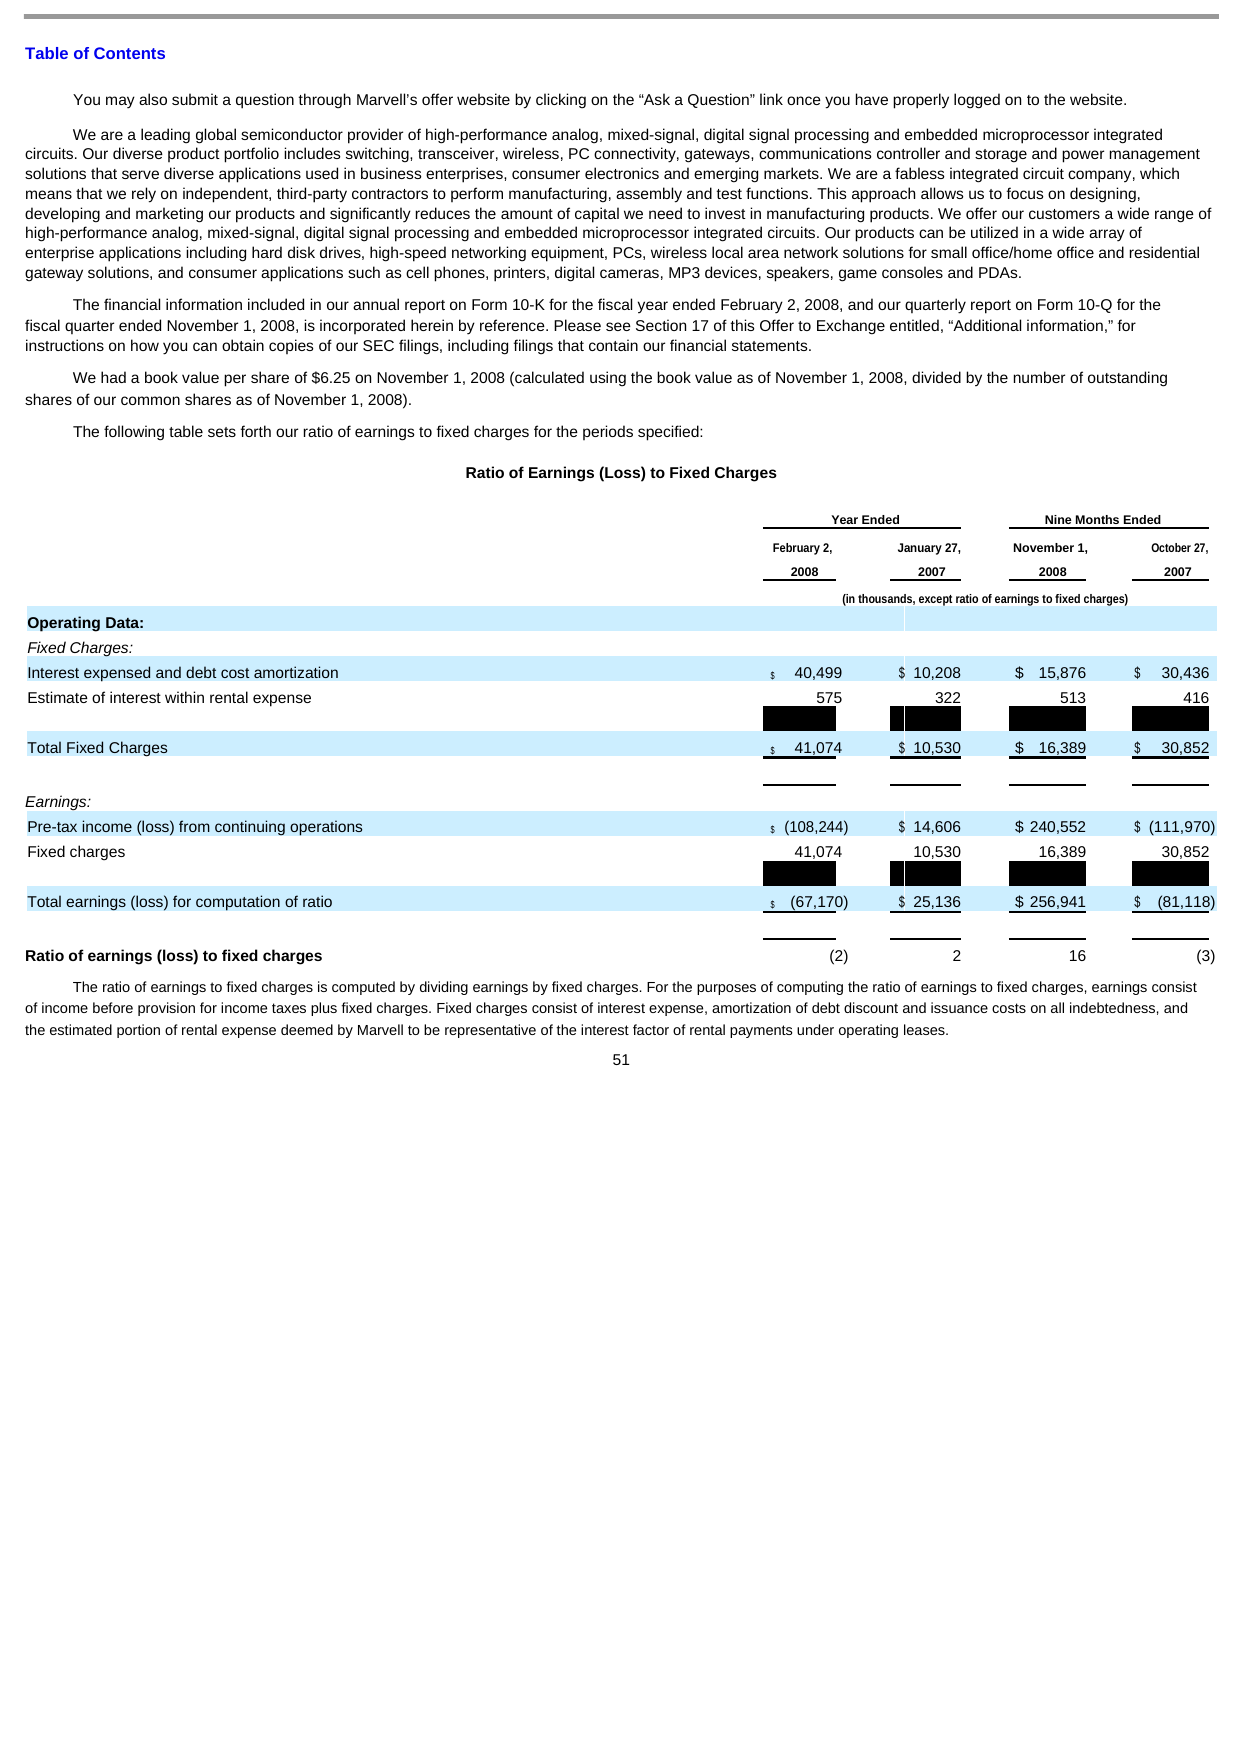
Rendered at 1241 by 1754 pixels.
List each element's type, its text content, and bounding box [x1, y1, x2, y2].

text Ratio of Earnings (Loss) to Fixed Charges [25, 464, 1217, 482]
text Table of Contents [25, 43, 1217, 63]
text You may also submit a question through Marvell’s offer website by clicking on the “Ask a Question” link once you have properly logged on to the website. [73, 91, 1217, 109]
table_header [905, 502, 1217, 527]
text We are a leading global semiconductor provider of high-performance analog, mixed-signal, digital signal processing and embedded microprocessor integrated circuits. Our diverse product portfolio includes switching, transceiver, wireless, PC connectivity, gateways, communications controller and storage and power management solutions that serve diverse applications used in business enterprises, consumer electronics and emerging markets. We are a fabless integrated circuit company, which means that we rely on independent, third-party contractors to perform manufacturing, assembly and test functions. This approach allows us to focus on designing, developing and marketing our products and significantly reduces the amount of capital we need to invest in manufacturing products. We offer our customers a wide range of high-performance analog, mixed-signal, digital signal processing and embedded microprocessor integrated circuits. Our products can be utilized in a wide array of enterprise applications including hard disk drives, high-speed networking equipment, PCs, wireless local area network solutions for small office/home office and residential gateway solutions, and consumer applications such as cell phones, printers, digital cameras, MP3 devices, speakers, game consoles and PDAs. [25, 125, 1213, 282]
text The financial information included in our annual report on Form 10-K for the fiscal year ended February 2, 2008, and our quarterly report on Form 10-Q for the fiscal quarter ended November 1, 2008, is incorporated herein by reference. Please see Section 17 of this Offer to Exchange entitled, “Additional information,” for instructions on how you can obtain copies of our SEC filings, including filings that contain our financial statements. [25, 296, 1201, 355]
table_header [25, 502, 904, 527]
text We had a book value per share of $6.25 on November 1, 2008 (calculated using the book value as of November 1, 2008, divided by the number of outstanding shares of our common shares as of November 1, 2008). [25, 369, 1169, 409]
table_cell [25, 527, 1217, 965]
picture [23, 14, 1219, 19]
text The following table sets forth our ratio of earnings to fixed charges for the periods specified: [73, 423, 1217, 441]
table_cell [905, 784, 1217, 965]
text The ratio of earnings to fixed charges is computed by dividing earnings by fixed charges. For the purposes of computing the ratio of earnings to fixed charges, earnings consist of income before provision for income taxes plus fixed charges. Fixed charges consist of interest expense, amortization of debt discount and issuance costs on all indebtedness, and the estimated portion of rental expense deemed by Marvell to be representative of the interest factor of rental payments under operating leases. [25, 979, 1205, 1038]
text 51 [25, 1051, 1217, 1069]
